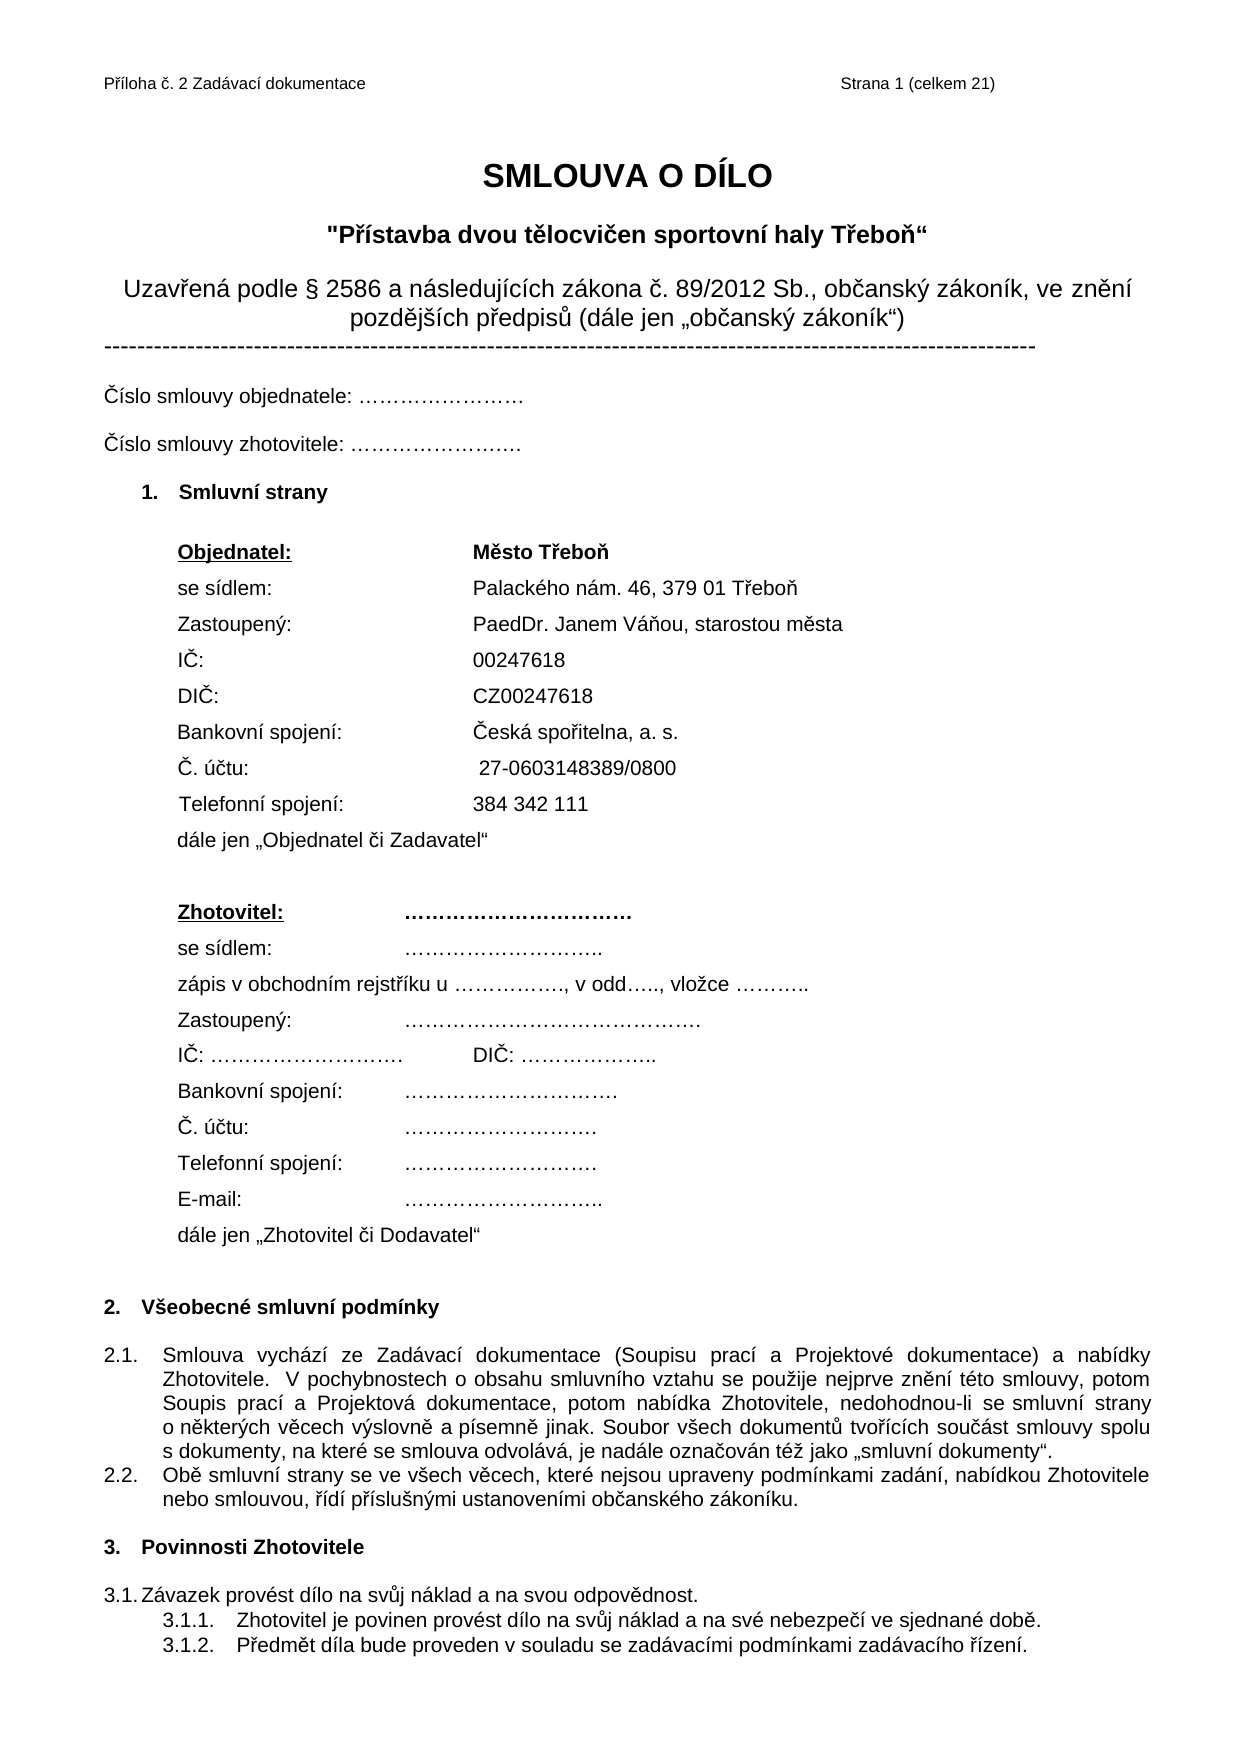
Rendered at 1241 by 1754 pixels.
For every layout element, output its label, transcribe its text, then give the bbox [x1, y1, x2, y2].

text "Přístavba dvou tělocvičen sportovní haly Třeboň“ [103, 220, 1152, 249]
text zápis v obchodním rejstříku u ……………., v odd….., vložce ……….. [177, 971, 1152, 995]
list Povinnosti Zhotovitele [103, 1534, 1152, 1558]
text Bankovní spojení: …………………………. [177, 1079, 1152, 1103]
text se sídlem: Palackého nám. 46, 379 01 Třeboň [177, 576, 1152, 600]
list Smlouva vychází ze Zadávací dokumentace (Soupisu prací a Projektové dokumentace) a nabídky Zhotovitele. V pochybnostech o obsahu smluvního vztahu se použije nejprve znění této smlouvy, potom Soupis prací a Projektová dokumentace, potom nabídka Zhotovitele, nedohodnou-li se smluvní strany o některých věcech výslovně a písemně jinak. Soubor všech dokumentů tvořících součást smlouvy spolu s dokumenty, na které se smlouva odvolává, je nadále označován též jako „smluvní dokumenty“. [103, 1343, 1152, 1463]
subtitle Smlouva o dílo [103, 157, 1152, 195]
text Telefonní spojení: 384 342 111 [136, 792, 1152, 816]
text dále jen „Objednatel či Zadavatel“ [103, 828, 1152, 852]
text Uzavřená podle § 2586 a následujících zákona č. 89/2012 Sb., občanský zákoník, ve znění pozdějších předpisů (dále jen „občanský zákoník“) [103, 274, 1152, 331]
text Zhotovitel: …………………………… [136, 899, 1152, 923]
list Smluvní strany [141, 480, 1152, 504]
text IČ: ………………………. DIČ: ……………….. [177, 1043, 1152, 1067]
text se sídlem: ……………………….. [136, 936, 1152, 959]
text dále jen „Zhotovitel či Dodavatel“ [103, 1223, 1152, 1247]
list Závazek provést dílo na svůj náklad a na svou odpovědnost. [103, 1582, 1152, 1606]
list Zhotovitel je povinen provést dílo na svůj náklad a na své nebezpečí ve sjednané době. [162, 1606, 1152, 1631]
text Telefonní spojení: ………………………. [177, 1151, 1152, 1175]
list Předmět díla bude proveden v souladu se zadávacími podmínkami zadávacího řízení. [162, 1631, 1152, 1656]
text Číslo smlouvy objednatele: …………………… [103, 384, 1152, 408]
list Zastoupený: PaedDr. Janem Váňou, starostou města [103, 612, 1152, 636]
text E-mail: ……………………….. [177, 1187, 1152, 1211]
list Všeobecné smluvní podmínky [103, 1295, 1152, 1319]
text Č. účtu: ………………………. [177, 1115, 1152, 1139]
text Číslo smlouvy zhotovitele: ………………….… [103, 432, 1152, 456]
text ---------------------------------------------------------------------------------------------------------------- [103, 331, 1152, 360]
text IČ: 00247618 [103, 648, 1152, 672]
list Č. účtu: 27-0603148389/0800 [103, 756, 1152, 780]
text DIČ: CZ00247618 [177, 684, 1152, 708]
text Zastoupený: ……………………………………. [177, 1007, 1152, 1031]
text Bankovní spojení: Česká spořitelna, a. s. [103, 720, 1152, 744]
list Obě smluvní strany se ve všech věcech, které nejsou upraveny podmínkami zadání, nabídkou Zhotovitele nebo smlouvou, řídí příslušnými ustanoveními občanského zákoníku. [103, 1463, 1152, 1511]
text Objednatel: Město Třeboň [177, 540, 1152, 564]
